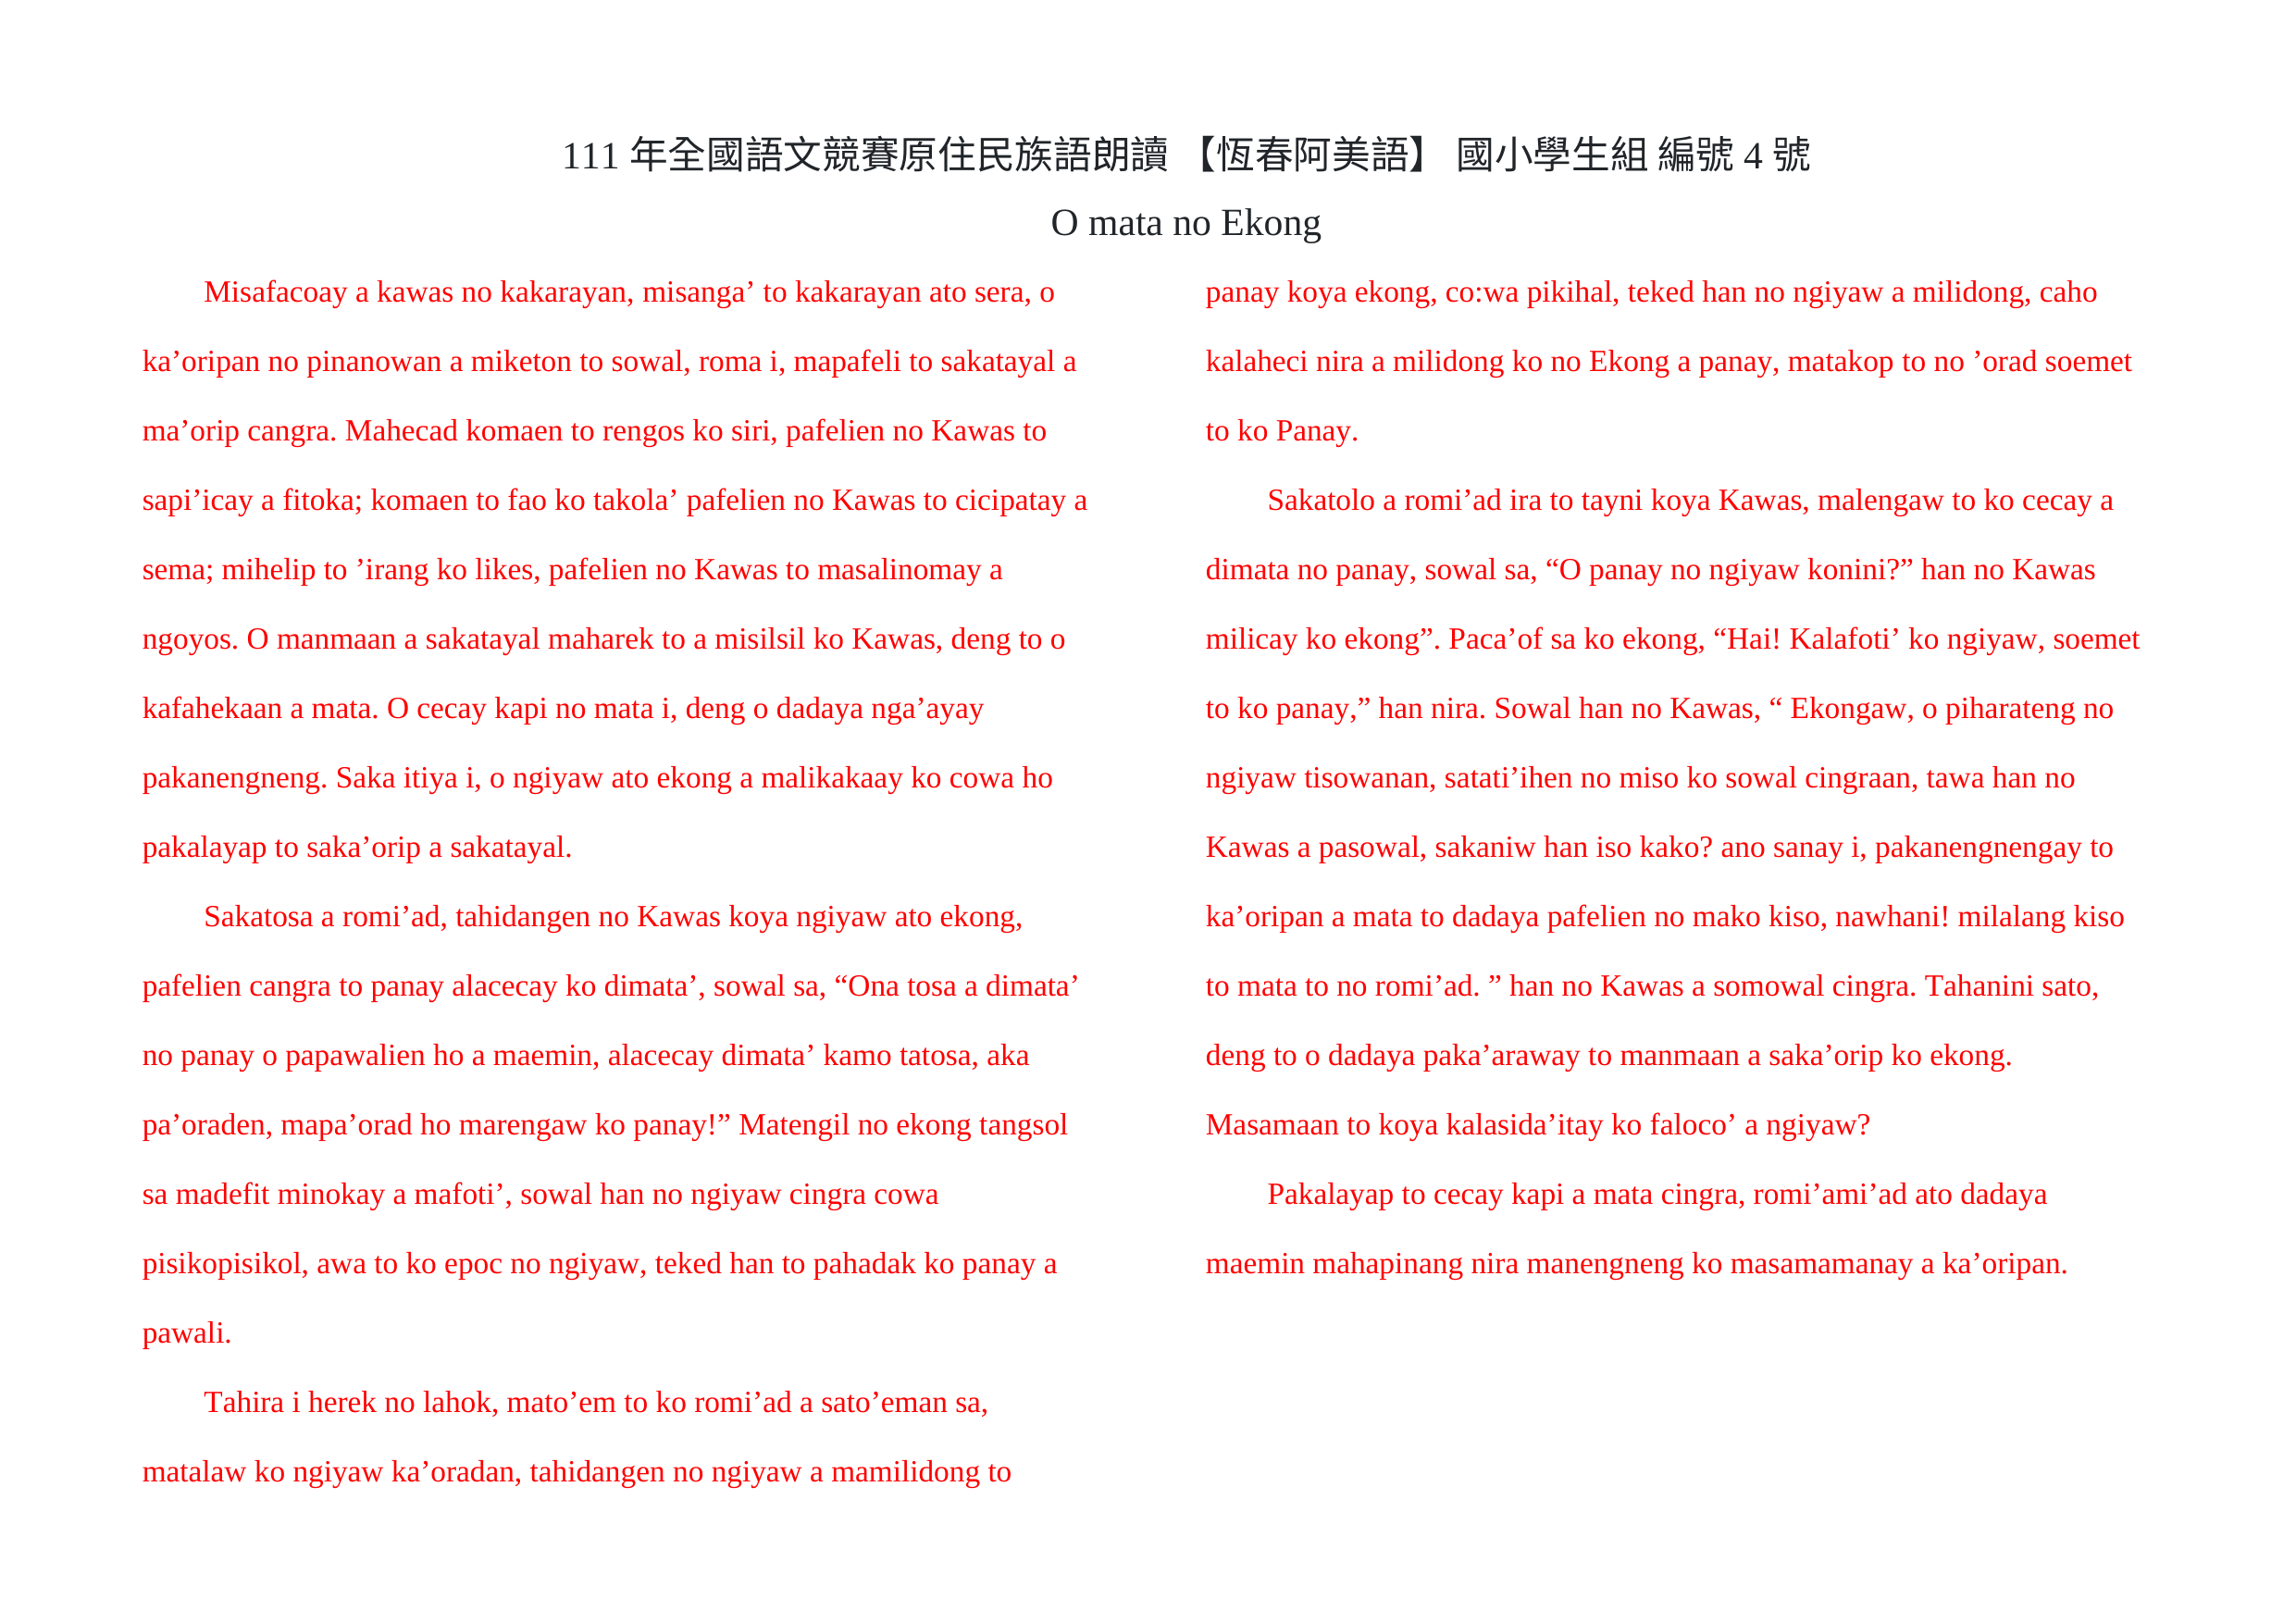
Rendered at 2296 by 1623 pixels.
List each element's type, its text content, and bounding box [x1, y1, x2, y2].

text Sakatolo a romi’ad ira to tayni koya Kawas, malengaw to ko cecay a dimata no panay, sowal sa, “O panay no ngiyaw konini?” han no Kawas milicay ko ekong”. Paca’of sa ko ekong, “Hai! Kalafoti’ ko ngiyaw, soemet to ko panay,” han nira. Sowal han no Kawas, “ Ekongaw, o piharateng no ngiyaw tisowanan, satati’ihen no miso ko sowal cingraan, tawa han no Kawas a pasowal, sakaniw han iso kako? ano sanay i, pakanengnengay to ka’oripan a mata to dadaya pafelien no mako kiso, nawhani! milalang kiso to mata to no romi’ad. ” han no Kawas a somowal cingra. Tahanini sato, deng to o dadaya paka’araway to manmaan a saka’orip ko ekong. Masamaan to koya kalasida’itay ko faloco’ a ngiyaw? [1206, 465, 2153, 1158]
text O mata no Ekong [142, 187, 2153, 256]
text Pakalayap to cecay kapi a mata cingra, romi’ami’ad ato dadaya maemin mahapinang nira manengneng ko masamamanay a ka’oripan. [1206, 1158, 2153, 1297]
text Tahira i herek no lahok, mato’em to ko romi’ad a sato’eman sa, matalaw ko ngiyaw ka’oradan, tahidangen no ngiyaw a mamilidong to panay koya ekong, co:wa pikihal, teked han no ngiyaw a milidong, caho kalaheci nira a milidong ko no Ekong a panay, matakop to no ’orad soemet to ko Panay. [142, 1367, 1090, 1505]
text Tahira i herek no lahok, mato’em to ko romi’ad a sato’eman sa, matalaw ko ngiyaw ka’oradan, tahidangen no ngiyaw a mamilidong to panay koya ekong, co:wa pikihal, teked han no ngiyaw a milidong, caho kalaheci nira a milidong ko no Ekong a panay, matakop to no ’orad soemet to ko Panay. [1206, 256, 2153, 465]
text 111 年全國語文競賽原住民族語朗讀 【恆春阿美語】 國小學生組 編號 4 號 [142, 118, 2153, 187]
text Sakatosa a romi’ad, tahidangen no Kawas koya ngiyaw ato ekong, pafelien cangra to panay alacecay ko dimata’, sowal sa, “Ona tosa a dimata’ no panay o papawalien ho a maemin, alacecay dimata’ kamo tatosa, aka pa’oraden, mapa’orad ho marengaw ko panay!” Matengil no ekong tangsol sa madefit minokay a mafoti’, sowal han no ngiyaw cingra cowa pisikopisikol, awa to ko epoc no ngiyaw, teked han to pahadak ko panay a pawali. [142, 881, 1090, 1367]
text Misafacoay a kawas no kakarayan, misanga’ to kakarayan ato sera, o ka’oripan no pinanowan a miketon to sowal, roma i, mapafeli to sakatayal a ma’orip cangra. Mahecad komaen to rengos ko siri, pafelien no Kawas to sapi’icay a fitoka; komaen to fao ko takola’ pafelien no Kawas to cicipatay a sema; mihelip to ’irang ko likes, pafelien no Kawas to masalinomay a ngoyos. O manmaan a sakatayal maharek to a misilsil ko Kawas, deng to o kafahekaan a mata. O cecay kapi no mata i, deng o dadaya nga’ayay pakanengneng. Saka itiya i, o ngiyaw ato ekong a malikakaay ko cowa ho pakalayap to saka’orip a sakatayal. [142, 256, 1090, 881]
